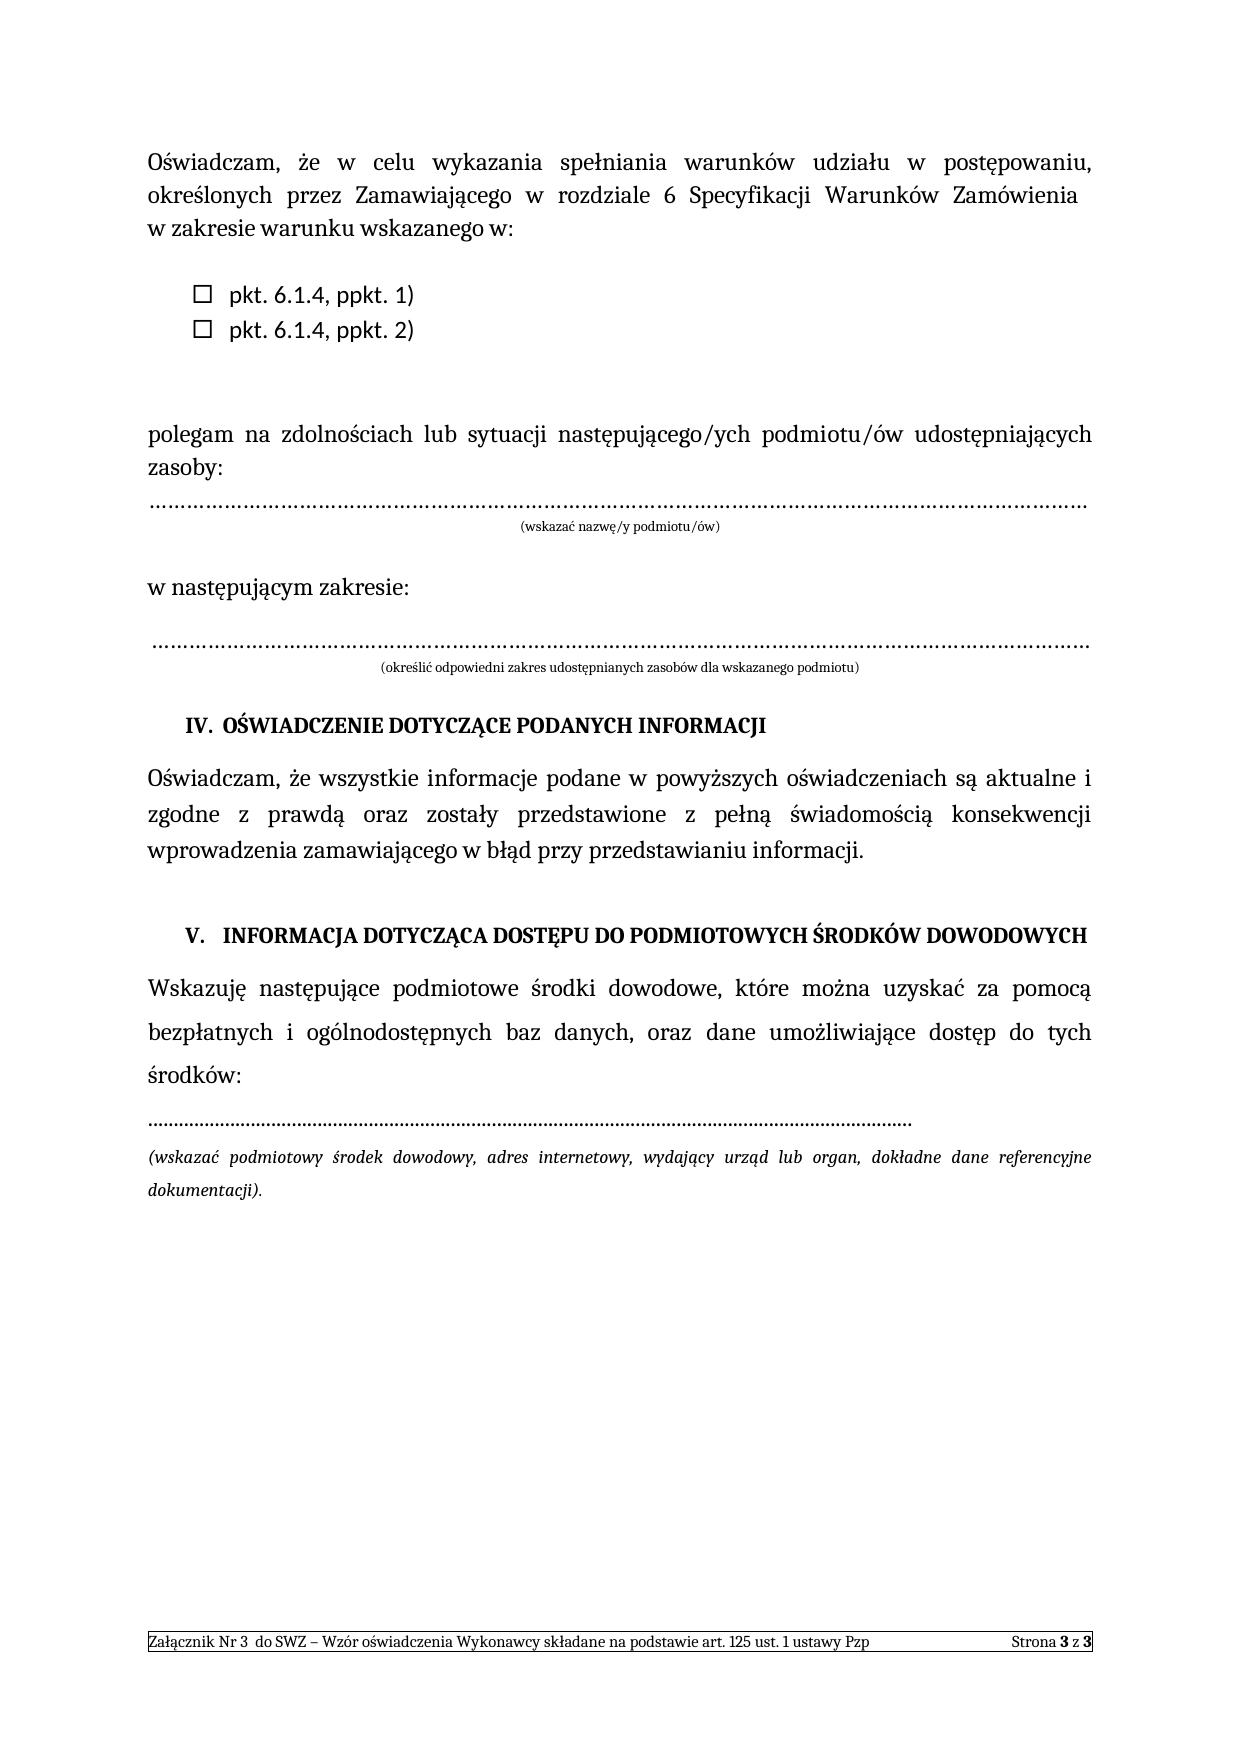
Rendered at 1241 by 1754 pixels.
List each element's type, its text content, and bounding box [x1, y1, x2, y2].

list pkt. 6.1.4, ppkt. 2) [191, 315, 1093, 345]
text Oświadczam, że wszystkie informacje podane w powyższych oświadczeniach są aktualne i zgodne z prawdą oraz zostały przedstawione z pełną świadomością konsekwencji wprowadzenia zamawiającego w błąd przy przedstawianiu informacji. [148, 764, 1093, 865]
text polegam na zdolnościach lub sytuacji następującego/ych podmiotu/ów udostępniających zasoby: [148, 420, 1093, 481]
text (wskazać nazwę/y podmiotu/ów) [148, 519, 1093, 547]
text ..................................................................................................................................................... [148, 1104, 1093, 1132]
list INFORMACJA DOTYCZĄCA DOSTĘPU DO PODMIOTOWYCH ŚRODKÓW DOWODOWYCH [185, 923, 1093, 949]
text Oświadczam, że w celu wykazania spełniania warunków udziału w postępowaniu, określonych przez Zamawiającego w rozdziale 6 Specyfikacji Warunków Zamówienia w zakresie warunku wskazanego w: [148, 148, 1093, 242]
text w następującym zakresie: [148, 573, 1093, 601]
text Wskazuję następujące podmiotowe środki dowodowe, które można uzyskać za pomocą bezpłatnych i ogólnodostępnych baz danych, oraz dane umożliwiające dostęp do tych środków: [148, 974, 1093, 1089]
text …………………………………………………………………………………………………………………………………… [148, 486, 1093, 514]
text (wskazać podmiotowy środek dowodowy, adres internetowy, wydający urząd lub organ, dokładne dane referencyjne dokumentacji). [148, 1147, 1093, 1201]
list pkt. 6.1.4, ppkt. 1) [191, 280, 1093, 310]
list OŚWIADCZENIE DOTYCZĄCE PODANYCH INFORMACJI [185, 713, 1093, 740]
text …………………………………………………………………………………………………………………………………… (określić odpowiedni zakres udostępnianych zasobów dla wskazanego podmiotu) [148, 626, 1093, 688]
